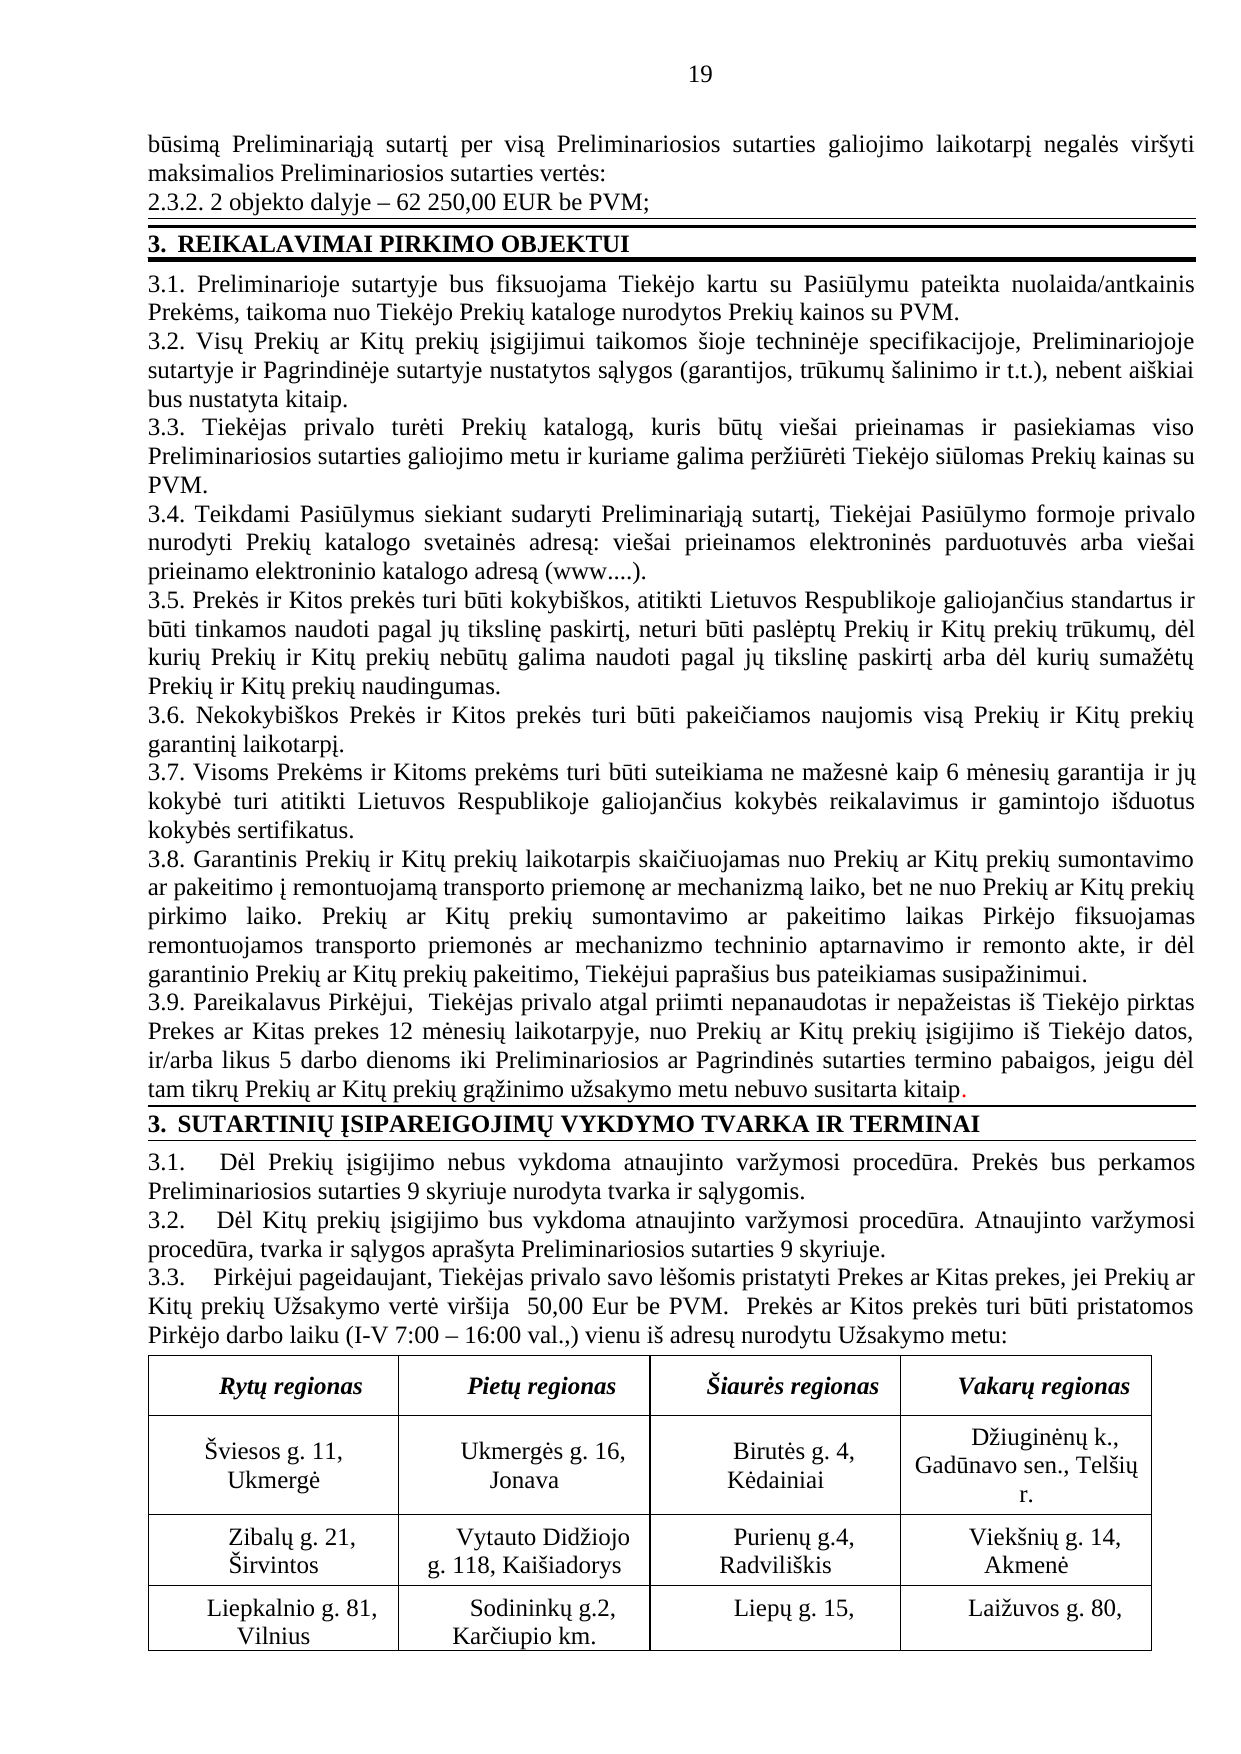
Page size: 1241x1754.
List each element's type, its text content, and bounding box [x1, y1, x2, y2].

text 3.4. Teikdami Pasiūlymus siekiant sudaryti Preliminariąją sutartį, Tiekėjai Pasiūlymo formoje privalo nurodyti Prekių katalogo svetainės adresą: viešai prieinamos elektroninės parduotuvės arba viešai prieinamo elektroninio katalogo adresą (www....). [148, 499, 1196, 585]
table_cell Viekšnių g. 14, Akmenė [901, 1515, 1151, 1585]
table_cell Šviesos g. 11, Ukmergė [149, 1416, 398, 1514]
list SUTARTINIŲ ĮSIPAREIGOJIMŲ VYKDYMO TVARKA IR TERMINAI [148, 1107, 1196, 1140]
table_header Vakarų regionas [901, 1356, 1151, 1414]
list Dėl Kitų prekių įsigijimo bus vykdoma atnaujinto varžymosi procedūra. Atnaujinto varžymosi procedūra, tvarka ir sąlygos aprašyta Preliminariosios sutarties 9 skyriuje. [148, 1205, 1196, 1262]
table_cell Vytauto Didžiojo g. 118, Kaišiadorys [399, 1515, 649, 1585]
text 3.6. Nekokybiškos Prekės ir Kitos prekės turi būti pakeičiamos naujomis visą Prekių ir Kitų prekių garantinį laikotarpį. [148, 700, 1196, 757]
list Dėl Prekių įsigijimo nebus vykdoma atnaujinto varžymosi procedūra. Prekės bus perkamos Preliminariosios sutarties 9 skyriuje nurodyta tvarka ir sąlygomis. [148, 1147, 1196, 1205]
table_cell Ukmergės g. 16, Jonava [399, 1416, 649, 1514]
table_cell Birutės g. 4, Kėdainiai [651, 1416, 900, 1514]
table_cell Purienų g.4, Radviliškis [651, 1515, 900, 1585]
text 3.7. Visoms Prekėms ir Kitoms prekėms turi būti suteikiama ne mažesnė kaip 6 mėnesių garantija ir jų kokybė turi atitikti Lietuvos Respublikoje galiojančius kokybės reikalavimus ir gamintojo išduotus kokybės sertifikatus. [148, 757, 1196, 844]
text 3.8. Garantinis Prekių ir Kitų prekių laikotarpis skaičiuojamas nuo Prekių ar Kitų prekių sumontavimo ar pakeitimo į remontuojamą transporto priemonę ar mechanizmą laiko, bet ne nuo Prekių ar Kitų prekių pirkimo laiko. Prekių ar Kitų prekių sumontavimo ar pakeitimo laikas Pirkėjo fiksuojamas remontuojamos transporto priemonės ar mechanizmo techninio aptarnavimo ir remonto akte, ir dėl garantinio Prekių ar Kitų prekių pakeitimo, Tiekėjui paprašius bus pateikiamas susipažinimui. [148, 844, 1196, 987]
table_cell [149, 1586, 398, 1650]
text 3.1. Preliminarioje sutartyje bus fiksuojama Tiekėjo kartu su Pasiūlymu pateikta nuolaida/antkainis Prekėms, taikoma nuo Tiekėjo Prekių kataloge nurodytos Prekių kainos su PVM. [148, 269, 1196, 326]
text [148, 129, 1196, 187]
text 3.2. Visų Prekių ar Kitų prekių įsigijimui taikomos šioje techninėje specifikacijoje, Preliminariojoje sutartyje ir Pagrindinėje sutartyje nustatytos sąlygos (garantijos, trūkumų šalinimo ir t.t.), nebent aiškiai bus nustatyta kitaip. [148, 326, 1196, 412]
table_header Rytų regionas [149, 1356, 398, 1414]
table_cell Zibalų g. 21, Širvintos [149, 1515, 398, 1585]
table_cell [399, 1586, 649, 1650]
list REIKALAVIMAI PIRKIMO OBJEKTUI [148, 228, 1196, 257]
text 3.3. Tiekėjas privalo turėti Prekių katalogą, kuris būtų viešai prieinamas ir pasiekiamas viso Preliminariosios sutarties galiojimo metu ir kuriame galima peržiūrėti Tiekėjo siūlomas Prekių kainas su PVM. [148, 412, 1196, 499]
table_header Šiaurės regionas [651, 1356, 900, 1414]
text 2.3.2. 2 objekto dalyje – 62 250,00 EUR be PVM; [148, 187, 1196, 218]
table_header Pietų regionas [399, 1356, 649, 1414]
list Pirkėjui pageidaujant, Tiekėjas privalo savo lėšomis pristatyti Prekes ar Kitas prekes, jei Prekių ar Kitų prekių Užsakymo vertė viršija 50,00 Eur be PVM. Prekės ar Kitos prekės turi būti pristatomos Pirkėjo darbo laiku (I-V 7:00 – 16:00 val.,) vienu iš adresų nurodytu Užsakymo metu: [148, 1262, 1196, 1349]
text 3.5. Prekės ir Kitos prekės turi būti kokybiškos, atitikti Lietuvos Respublikoje galiojančius standartus ir būti tinkamos naudoti pagal jų tikslinę paskirtį, neturi būti paslėptų Prekių ir Kitų prekių trūkumų, dėl kurių Prekių ir Kitų prekių nebūtų galima naudoti pagal jų tikslinę paskirtį arba dėl kurių sumažėtų Prekių ir Kitų prekių naudingumas. [148, 585, 1196, 700]
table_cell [901, 1586, 1151, 1650]
table_cell Džiuginėnų k., Gadūnavo sen., Telšių r. [901, 1416, 1151, 1514]
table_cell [651, 1586, 900, 1650]
text 3.9. Pareikalavus Pirkėjui, Tiekėjas privalo atgal priimti nepanaudotas ir nepažeistas iš Tiekėjo pirktas Prekes ar Kitas prekes 12 mėnesių laikotarpyje, nuo Prekių ar Kitų prekių įsigijimo iš Tiekėjo datos, ir/arba likus 5 darbo dienoms iki Preliminariosios ar Pagrindinės sutarties termino pabaigos, jeigu dėl tam tikrų Prekių ar Kitų prekių grąžinimo užsakymo metu nebuvo susitarta kitaip. [148, 987, 1196, 1105]
